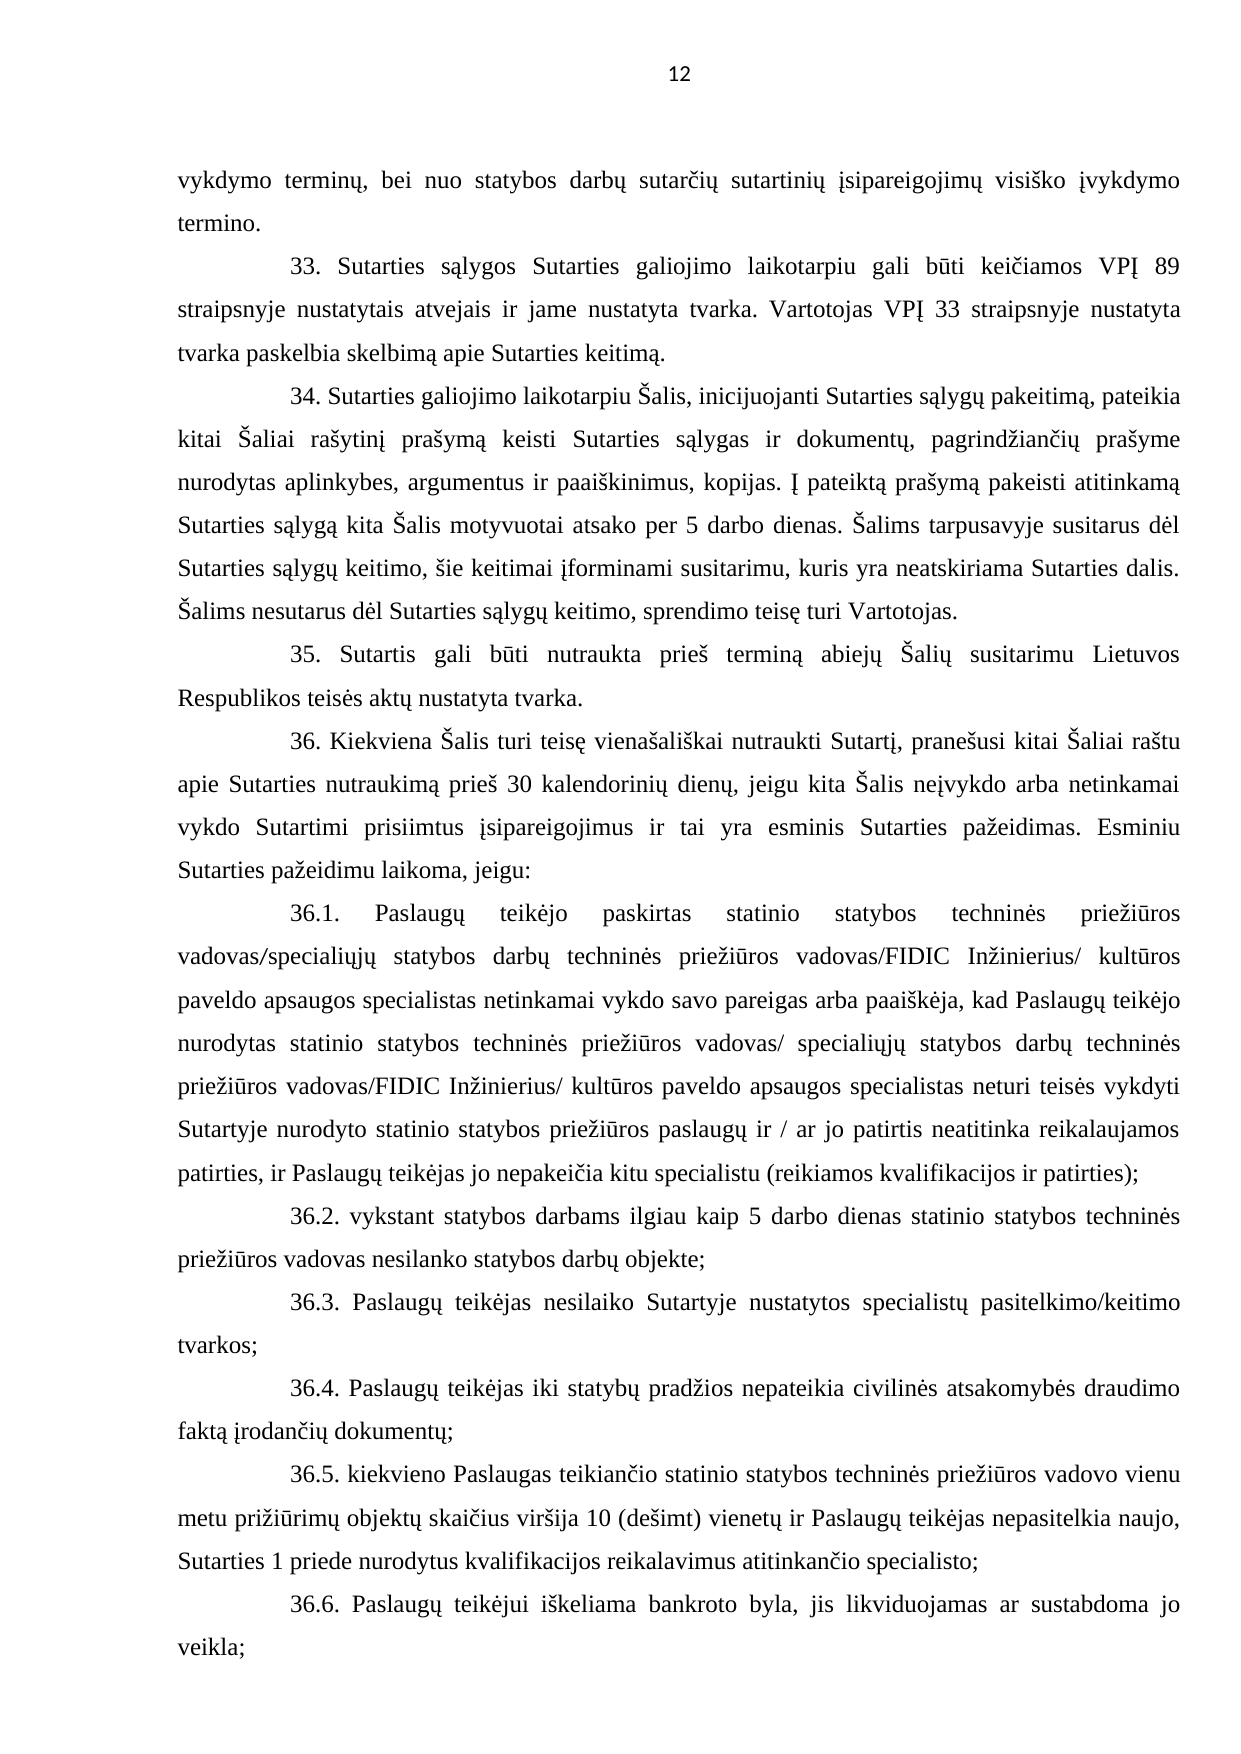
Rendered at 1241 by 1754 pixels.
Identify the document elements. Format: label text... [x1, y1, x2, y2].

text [177, 165, 1181, 237]
text 36.1. Paslaugų teikėjo paskirtas statinio statybos techninės priežiūros vadovas/specialiųjų statybos darbų techninės priežiūros vadovas/FIDIC Inžinierius/ kultūros paveldo apsaugos specialistas netinkamai vykdo savo pareigas arba paaiškėja, kad Paslaugų teikėjo nurodytas statinio statybos techninės priežiūros vadovas/ specialiųjų statybos darbų techninės priežiūros vadovas/FIDIC Inžinierius/ kultūros paveldo apsaugos specialistas neturi teisės vykdyti Sutartyje nurodyto statinio statybos priežiūros paslaugų ir / ar jo patirtis neatitinka reikalaujamos patirties, ir Paslaugų teikėjas jo nepakeičia kitu specialistu (reikiamos kvalifikacijos ir patirties); [177, 898, 1181, 1186]
text 33. Sutarties sąlygos Sutarties galiojimo laikotarpiu gali būti keičiamos VPĮ 89 straipsnyje nustatytais atvejais ir jame nustatyta tvarka. Vartotojas VPĮ 33 straipsnyje nustatyta tvarka paskelbia skelbimą apie Sutarties keitimą. [177, 251, 1181, 366]
text 35. Sutartis gali būti nutraukta prieš terminą abiejų Šalių susitarimu Lietuvos Respublikos teisės aktų nustatyta tvarka. [177, 639, 1181, 711]
text 36.3. Paslaugų teikėjas nesilaiko Sutartyje nustatytos specialistų pasitelkimo/keitimo tvarkos; [177, 1287, 1181, 1359]
text 36.4. Paslaugų teikėjas iki statybų pradžios nepateikia civilinės atsakomybės draudimo faktą įrodančių dokumentų; [177, 1373, 1181, 1445]
text 36. Kiekviena Šalis turi teisę vienašališkai nutraukti Sutartį, pranešusi kitai Šaliai raštu apie Sutarties nutraukimą prieš 30 kalendorinių dienų, jeigu kita Šalis neįvykdo arba netinkamai vykdo Sutartimi prisiimtus įsipareigojimus ir tai yra esminis Sutarties pažeidimas. Esminiu Sutarties pažeidimu laikoma, jeigu: [177, 726, 1181, 884]
text 36.6. Paslaugų teikėjui iškeliama bankroto byla, jis likviduojamas ar sustabdoma jo veikla; [177, 1589, 1181, 1661]
text 36.5. kiekvieno Paslaugas teikiančio statinio statybos techninės priežiūros vadovo vienu metu prižiūrimų objektų skaičius viršija 10 (dešimt) vienetų ir Paslaugų teikėjas nepasitelkia naujo, Sutarties 1 priede nurodytus kvalifikacijos reikalavimus atitinkančio specialisto; [177, 1459, 1181, 1574]
text 34. Sutarties galiojimo laikotarpiu Šalis, inicijuojanti Sutarties sąlygų pakeitimą, pateikia kitai Šaliai rašytinį prašymą keisti Sutarties sąlygas ir dokumentų, pagrindžiančių prašyme nurodytas aplinkybes, argumentus ir paaiškinimus, kopijas. Į pateiktą prašymą pakeisti atitinkamą Sutarties sąlygą kita Šalis motyvuotai atsako per 5 darbo dienas. Šalims tarpusavyje susitarus dėl Sutarties sąlygų keitimo, šie keitimai įforminami susitarimu, kuris yra neatskiriama Sutarties dalis. Šalims nesutarus dėl Sutarties sąlygų keitimo, sprendimo teisę turi Vartotojas. [177, 381, 1181, 625]
text 36.2. vykstant statybos darbams ilgiau kaip 5 darbo dienas statinio statybos techninės priežiūros vadovas nesilanko statybos darbų objekte; [177, 1201, 1181, 1273]
